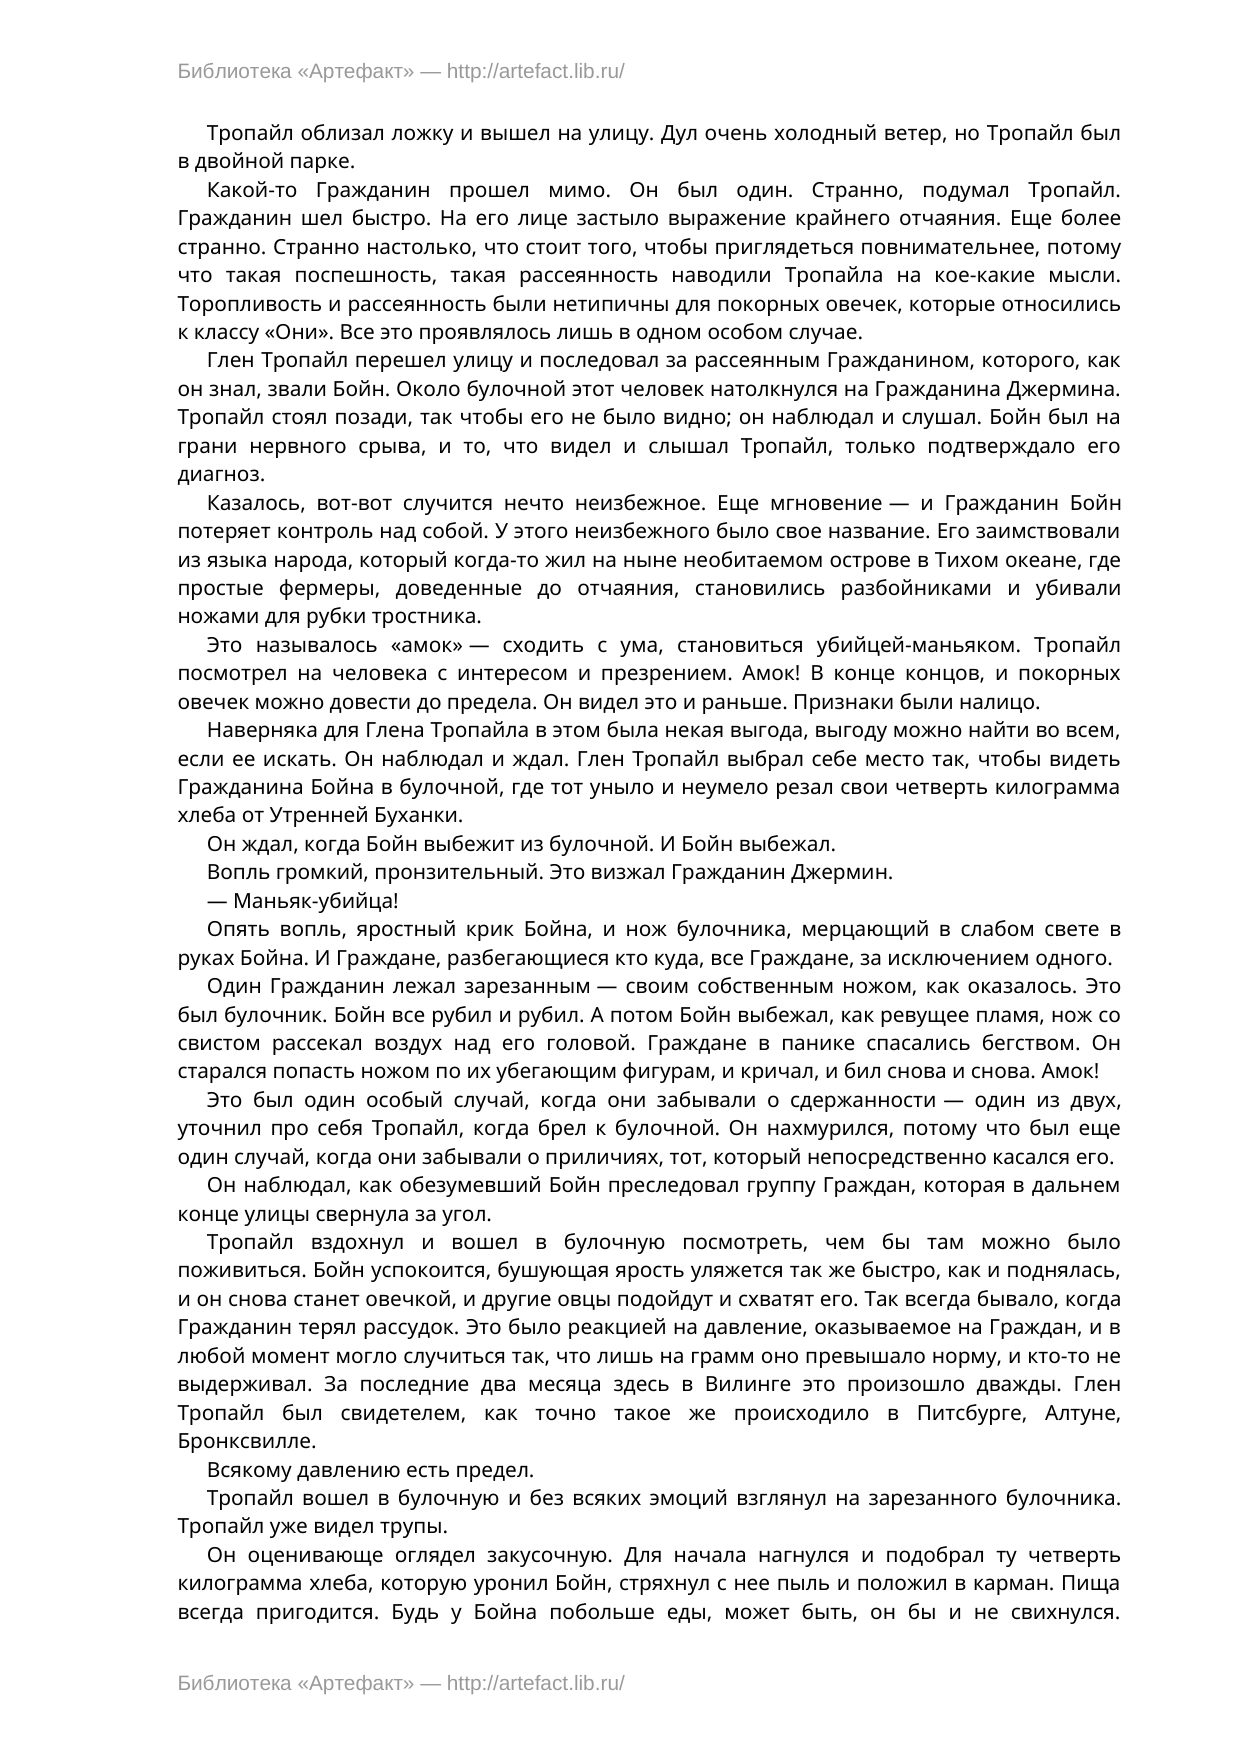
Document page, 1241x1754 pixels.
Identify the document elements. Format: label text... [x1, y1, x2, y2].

text Один Гражданин лежал зарезанным — своим собственным ножом, как оказалось. Это был булочник. Бойн все рубил и рубил. А потом Бойн выбежал, как ревущее пламя, нож со свистом рассекал воздух над его головой. Граждане в панике спасались бегством. Он старался попасть ножом по их убегающим фигурам, и кричал, и бил снова и снова. Амок! [177, 971, 1122, 1085]
text Тропайл вздохнул и вошел в булочную посмотреть, чем бы там можно было поживиться. Бойн успокоится, бушующая ярость уляжется так же быстро, как и поднялась, и он снова станет овечкой, и другие овцы подойдут и схватят его. Так всегда бывало, когда Гражданин терял рассудок. Это было реакцией на давление, оказываемое на Граждан, и в любой момент могло случиться так, что лишь на грамм оно превышало норму, и кто-то не выдерживал. За последние два месяца здесь в Вилинге это произошло дважды. Глен Тропайл был свидетелем, как точно такое же происходило в Питсбурге, Алтуне, Бронксвилле. [177, 1227, 1122, 1455]
text Это был один особый случай, когда они забывали о сдержанности — один из двух, уточнил про себя Тропайл, когда брел к булочной. Он нахмурился, потому что был еще один случай, когда они забывали о приличиях, тот, который непосредственно касался его. [177, 1085, 1122, 1170]
text Всякому давлению есть предел. [177, 1455, 1122, 1483]
text Это называлось «амок» — сходить с ума, становиться убийцей-маньяком. Тропайл посмотрел на человека с интересом и презрением. Амок! В конце концов, и покорных овечек можно довести до предела. Он видел это и раньше. Признаки были налицо. [177, 630, 1122, 715]
text Какой-то Гражданин прошел мимо. Он был один. Странно, подумал Тропайл. Гражданин шел быстро. На его лице застыло выражение крайнего отчаяния. Еще более странно. Странно настолько, что стоит того, чтобы приглядеться повнимательнее, потому что такая поспешность, такая рассеянность наводили Тропайла на кое-какие мысли. Торопливость и рассеянность были нетипичны для покорных овечек, которые относились к классу «Они». Все это проявлялось лишь в одном особом случае. [177, 175, 1122, 346]
text Он ждал, когда Бойн выбежит из булочной. И Бойн выбежал. [177, 829, 1122, 857]
text Наверняка для Глена Тропайла в этом была некая выгода, выгоду можно найти во всем, если ее искать. Он наблюдал и ждал. Глен Тропайл выбрал себе место так, чтобы видеть Гражданина Бойна в булочной, где тот уныло и неумело резал свои четверть килограмма хлеба от Утренней Буханки. [177, 715, 1122, 829]
text — Маньяк-убийца! [177, 886, 1122, 914]
text Тропайл облизал ложку и вышел на улицу. Дул очень холодный ветер, но Тропайл был в двойной парке. [177, 118, 1122, 175]
text Вопль громкий, пронзительный. Это визжал Гражданин Джермин. [177, 857, 1122, 886]
text Опять вопль, яростный крик Бойна, и нож булочника, мерцающий в слабом свете в руках Бойна. И Граждане, разбегающиеся кто куда, все Граждане, за исключением одного. [177, 914, 1122, 971]
text Тропайл вошел в булочную и без всяких эмоций взглянул на зарезанного булочника. Тропайл уже видел трупы. [177, 1483, 1122, 1540]
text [177, 1540, 1122, 1625]
text Глен Тропайл перешел улицу и последовал за рассеянным Гражданином, которого, как он знал, звали Бойн. Около булочной этот человек натолкнулся на Гражданина Джермина. Тропайл стоял позади, так чтобы его не было видно; он наблюдал и слушал. Бойн был на грани нервного срыва, и то, что видел и слышал Тропайл, только подтверждало его диагноз. [177, 346, 1122, 488]
text Он наблюдал, как обезумевший Бойн преследовал группу Граждан, которая в дальнем конце улицы свернула за угол. [177, 1170, 1122, 1227]
text Казалось, вот-вот случится нечто неизбежное. Еще мгновение — и Гражданин Бойн потеряет контроль над собой. У этого неизбежного было свое название. Его заимствовали из языка народа, который когда-то жил на ныне необитаемом острове в Тихом океане, где простые фермеры, доведенные до отчаяния, становились разбойниками и убивали ножами для рубки тростника. [177, 488, 1122, 630]
